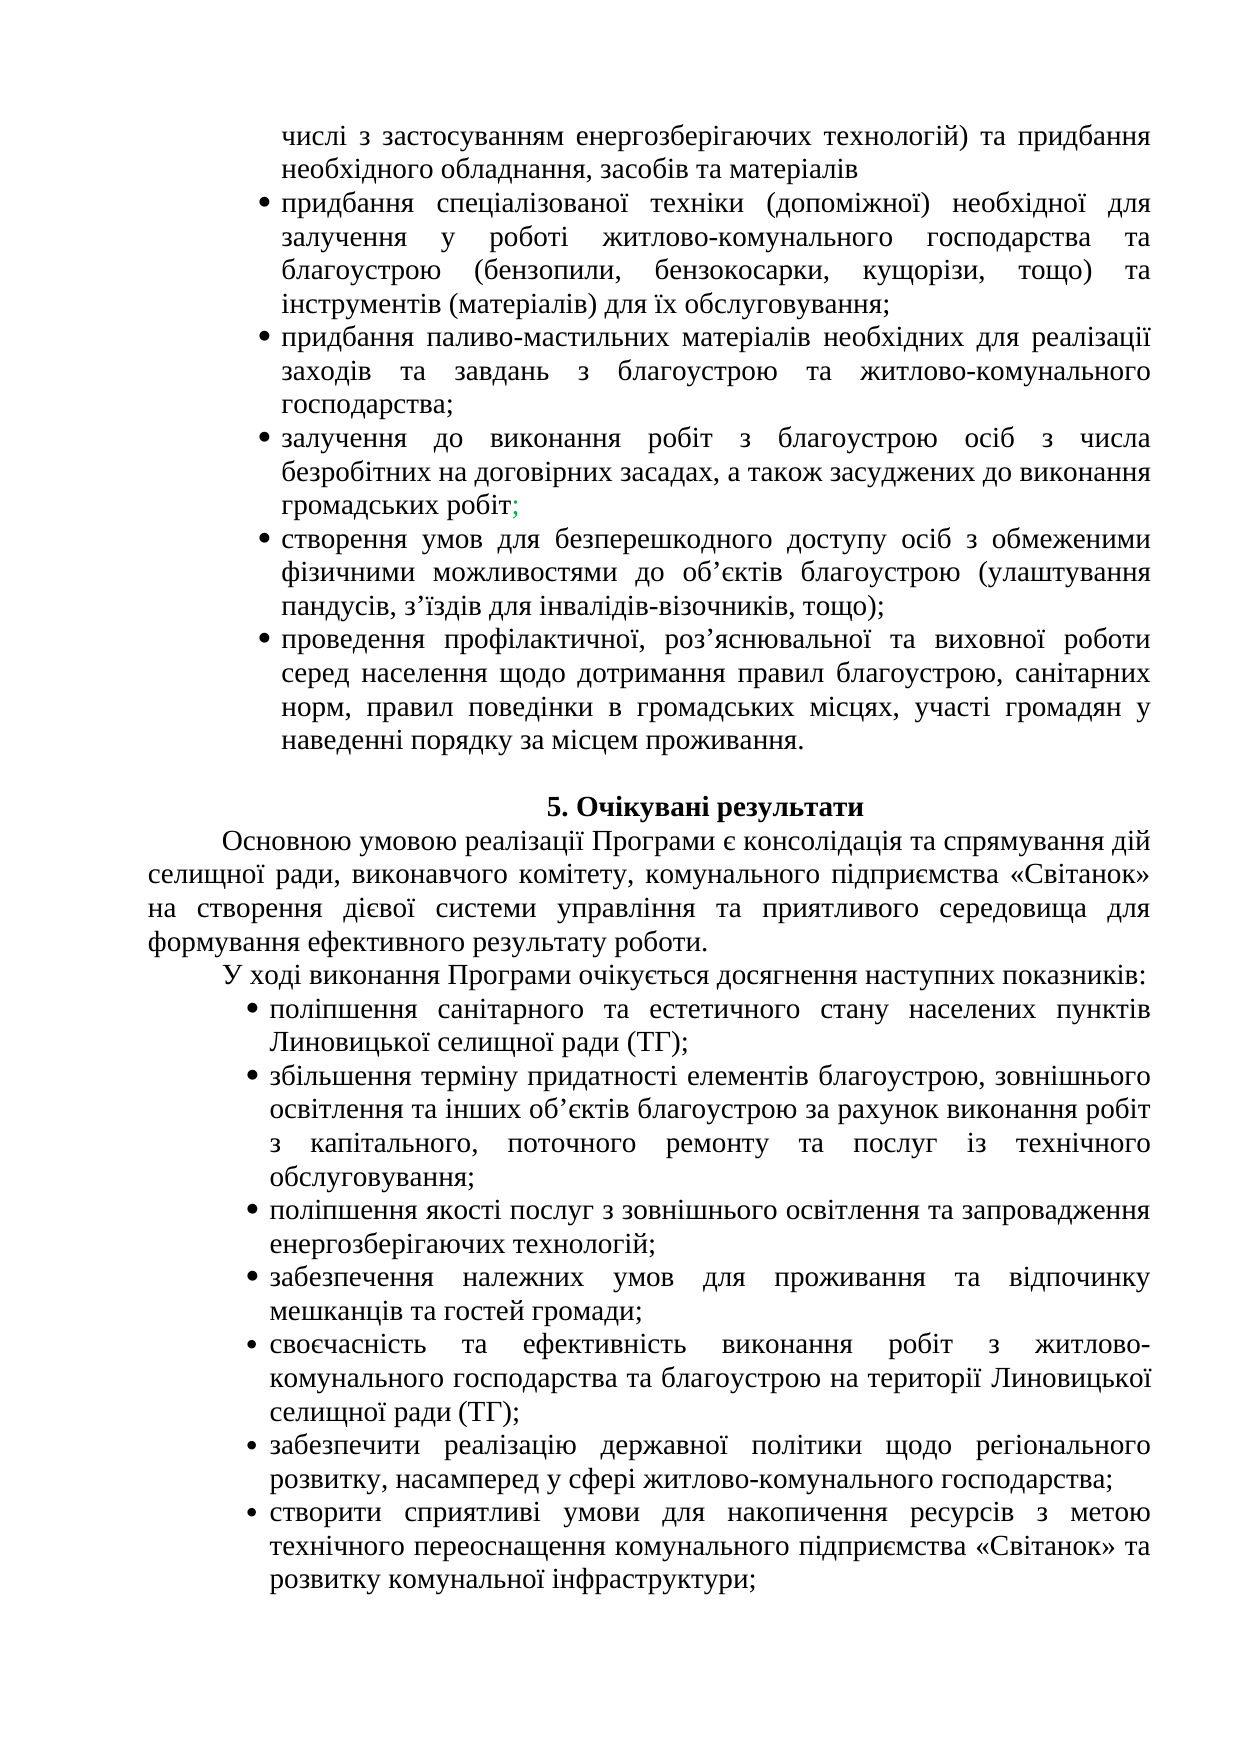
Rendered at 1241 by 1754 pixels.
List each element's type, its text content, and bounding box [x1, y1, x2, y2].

text У ході виконання Програми очікується досягнення наступних показників: [148, 957, 1152, 991]
list збільшення терміну придатності елементів благоустрою, зовнішнього освітлення та інших об’єктів благоустрою за рахунок виконання робіт з капітального, поточного ремонту та послуг із технічного обслуговування; [247, 1058, 1152, 1192]
list залучення до виконання робіт з благоустрою осіб з числа безробітних на договірних засадах, а також засуджених до виконання громадських робіт; [259, 420, 1152, 521]
list поліпшення санітарного та естетичного стану населених пунктів Линовицької селищної ради (ТГ); [247, 991, 1152, 1058]
list поліпшення якості послуг з зовнішнього освітлення та запровадження енергозберігаючих технологій; [247, 1192, 1152, 1259]
list забезпечити реалізацію державної політики щодо регіонального розвитку, насамперед у сфері житлово-комунального господарства; [247, 1427, 1152, 1494]
list створення умов для безперешкодного доступу осіб з обмеженими фізичними можливостями до об’єктів благоустрою (улаштування пандусів, з’їздів для інвалідів-візочників, тощо); [259, 521, 1152, 622]
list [259, 118, 1152, 185]
list проведення профілактичної, роз’яснювальної та виховної роботи серед населення щодо дотримання правил благоустрою, санітарних норм, правил поведінки в громадських місцях, участі громадян у наведенні порядку за місцем проживання. [259, 622, 1152, 756]
list забезпечення належних умов для проживання та відпочинку мешканців та гостей громади; [247, 1259, 1152, 1327]
list створити сприятливі умови для накопичення ресурсів з метою технічного переоснащення комунального підприємства «Світанок» та розвитку комунальної інфраструктури; [247, 1494, 1152, 1595]
list своєчасність та ефективність виконання робіт з житлово-комунального господарства та благоустрою на території Линовицької селищної ради (ТГ); [247, 1327, 1152, 1427]
list придбання паливо-мастильних матеріалів необхідних для реалізації заходів та завдань з благоустрою та житлово-комунального господарства; [259, 319, 1152, 420]
text 5. Очікувані результати [259, 789, 1152, 823]
text Основною умовою реалізації Програми є консолідація та спрямування дій селищної ради, виконавчого комітету, комунального підприємства «Світанок» на створення дієвої системи управління та приятливого середовища для формування ефективного результату роботи. [148, 823, 1152, 957]
list придбання спеціалізованої техніки (допоміжної) необхідної для залучення у роботі житлово-комунального господарства та благоустрою (бензопили, бензокосарки, кущорізи, тощо) та інструментів (матеріалів) для їх обслуговування; [259, 185, 1152, 319]
